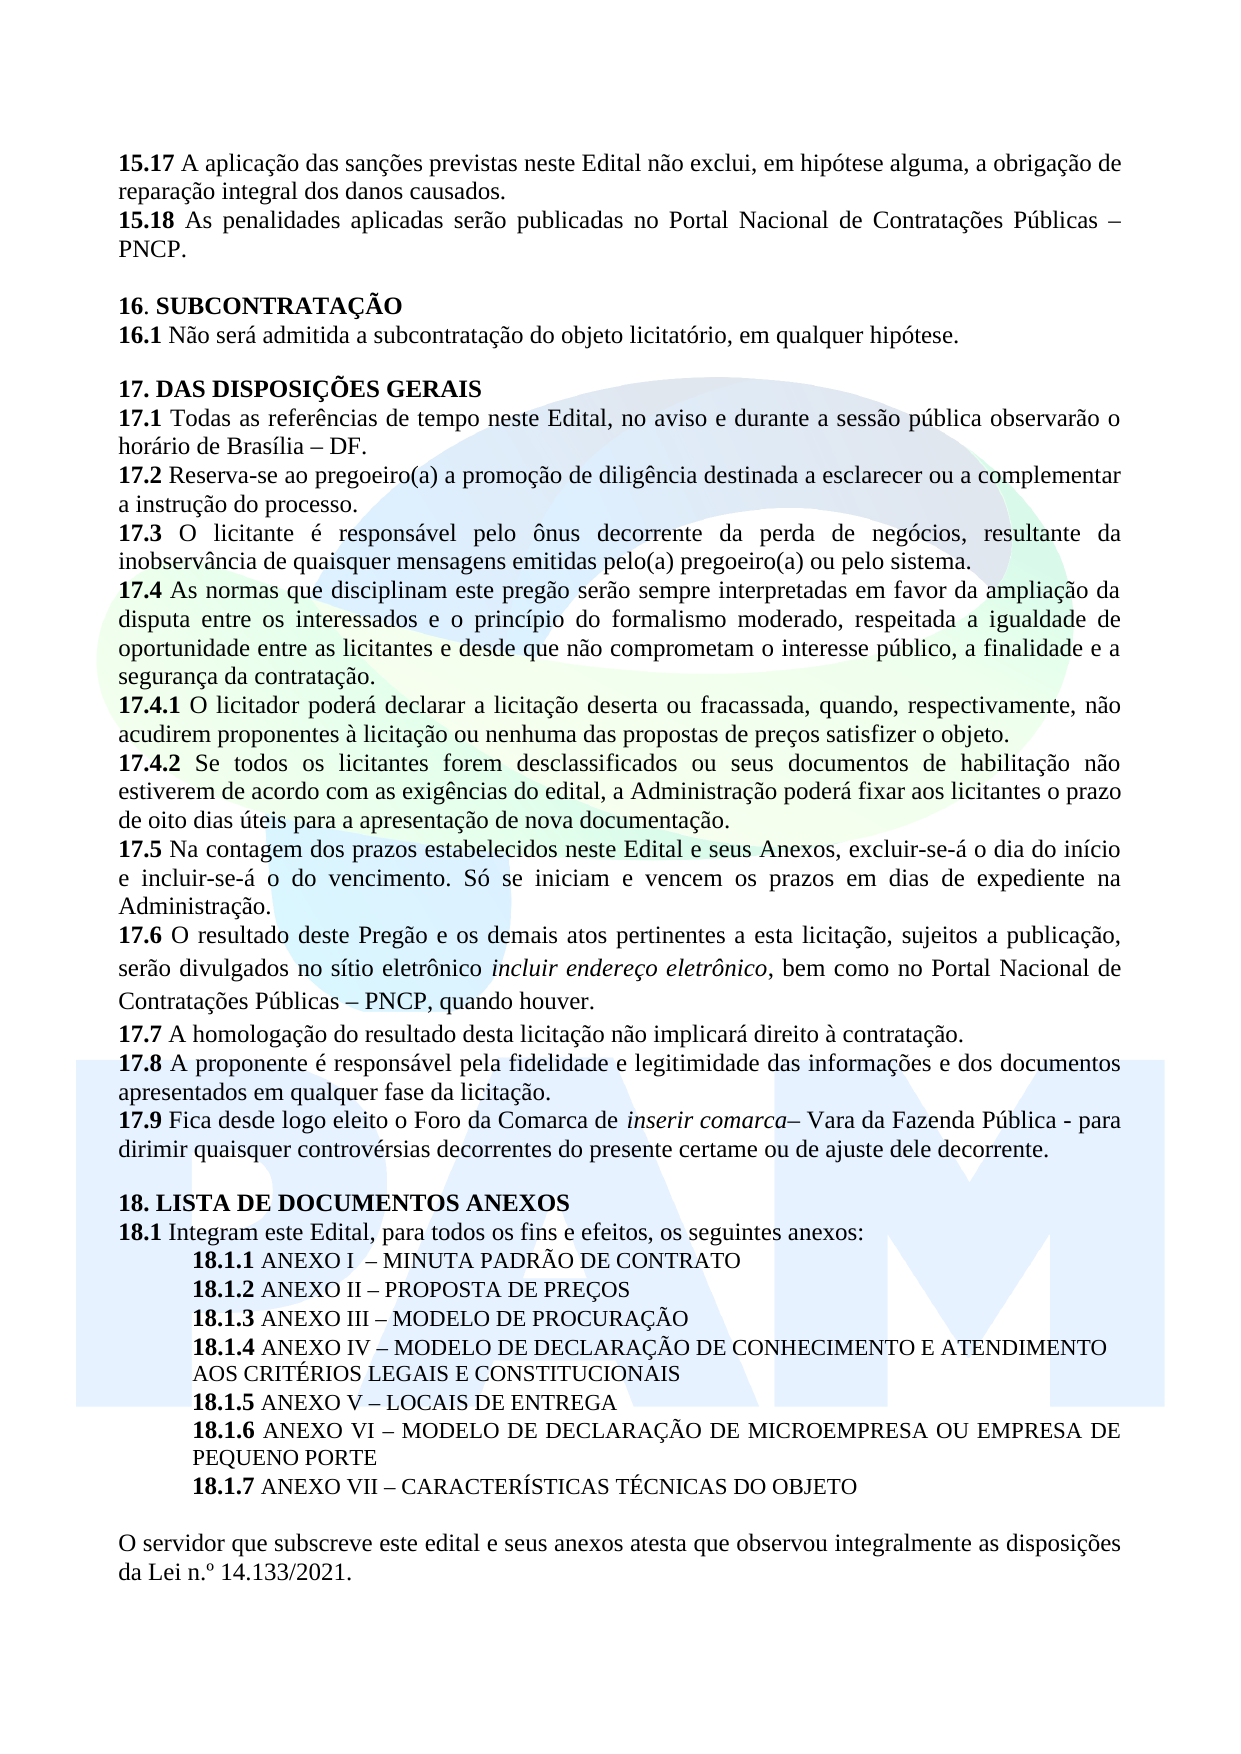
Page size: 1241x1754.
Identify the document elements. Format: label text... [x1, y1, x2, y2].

text 16.1 Não será admitida a subcontratação do objeto licitatório, em qualquer hipótese. [118, 320, 1122, 349]
text 16. SUBCONTRATAÇÃO [118, 291, 1122, 320]
text O servidor que subscreve este edital e seus anexos atesta que observou integralmente as disposições da Lei n.º 14.133/2021. [118, 1528, 1122, 1586]
text 18.1 Integram este Edital, para todos os fins e efeitos, os seguintes anexos: [118, 1217, 1122, 1246]
text 17.8 A proponente é responsável pela fidelidade e legitimidade das informações e dos documentos apresentados em qualquer fase da licitação. [118, 1048, 1122, 1106]
text 18.1.6 ANEXO VI – MODELO DE DECLARAÇÃO DE MICROEMPRESA OU EMPRESA DE PEQUENO PORTE [192, 1416, 1122, 1471]
text 17.4.1 O licitador poderá declarar a licitação deserta ou fracassada, quando, respectivamente, não acudirem proponentes à licitação ou nenhuma das propostas de preços satisfizer o objeto. [118, 690, 1122, 748]
text 15.18 As penalidades aplicadas serão publicadas no Portal Nacional de Contratações Públicas – PNCP. [118, 205, 1122, 263]
text 17.4 As normas que disciplinam este pregão serão sempre interpretadas em favor da ampliação da disputa entre os interessados e o princípio do formalismo moderado, respeitada a igualdade de oportunidade entre as licitantes e desde que não comprometam o interesse público, a finalidade e a segurança da contratação. [118, 575, 1122, 690]
subtitle 18. LISTA DE DOCUMENTOS ANEXOS [118, 1188, 1122, 1217]
text 17.7 A homologação do resultado desta licitação não implicará direito à contratação. [118, 1019, 1122, 1048]
text 18.1.1 ANEXO I – MINUTA PADRÃO DE CONTRATO [118, 1246, 1122, 1274]
text 17.3 O licitante é responsável pelo ônus decorrente da perda de negócios, resultante da inobservância de quaisquer mensagens emitidas pelo(a) pregoeiro(a) ou pelo sistema. [118, 518, 1122, 575]
text 17.6 O resultado deste Pregão e os demais atos pertinentes a esta licitação, sujeitos a publicação, serão divulgados no sítio eletrônico incluir endereço eletrônico, bem como no Portal Nacional de Contratações Públicas – PNCP, quando houver. [118, 920, 1122, 1015]
text 17.2 Reserva-se ao pregoeiro(a) a promoção de diligência destinada a esclarecer ou a complementar a instrução do processo. [118, 460, 1122, 518]
text 18.1.4 ANEXO IV – MODELO DE DECLARAÇÃO DE CONHECIMENTO E ATENDIMENTO AOS CRITÉRIOS LEGAIS E CONSTITUCIONAIS [192, 1332, 1122, 1387]
text 15.17 A aplicação das sanções previstas neste Edital não exclui, em hipótese alguma, a obrigação de reparação integral dos danos causados. [118, 148, 1122, 205]
text 17.5 Na contagem dos prazos estabelecidos neste Edital e seus Anexos, excluir-se-á o dia do início e incluir-se-á o do vencimento. Só se iniciam e vencem os prazos em dias de expediente na Administração. [118, 834, 1122, 920]
text 17.1 Todas as referências de tempo neste Edital, no aviso e durante a sessão pública observarão o horário de Brasília – DF. [118, 403, 1122, 460]
subtitle 17. DAS DISPOSIÇÕES GERAIS [118, 374, 1122, 403]
text 18.1.3 ANEXO III – MODELO DE PROCURAÇÃO [118, 1303, 1122, 1332]
text 18.1.5 ANEXO V – LOCAIS DE ENTREGA [118, 1387, 1122, 1416]
text 17.9 Fica desde logo eleito o Foro da Comarca de inserir comarca– Vara da Fazenda Pública - para dirimir quaisquer controvérsias decorrentes do presente certame ou de ajuste dele decorrente. [118, 1106, 1122, 1163]
text 18.1.7 ANEXO VII – CARACTERÍSTICAS TÉCNICAS DO OBJETO [118, 1471, 1122, 1499]
text 18.1.2 ANEXO II – PROPOSTA DE PREÇOS [118, 1274, 1122, 1303]
text 17.4.2 Se todos os licitantes forem desclassificados ou seus documentos de habilitação não estiverem de acordo com as exigências do edital, a Administração poderá fixar aos licitantes o prazo de oito dias úteis para a apresentação de nova documentação. [118, 748, 1122, 834]
